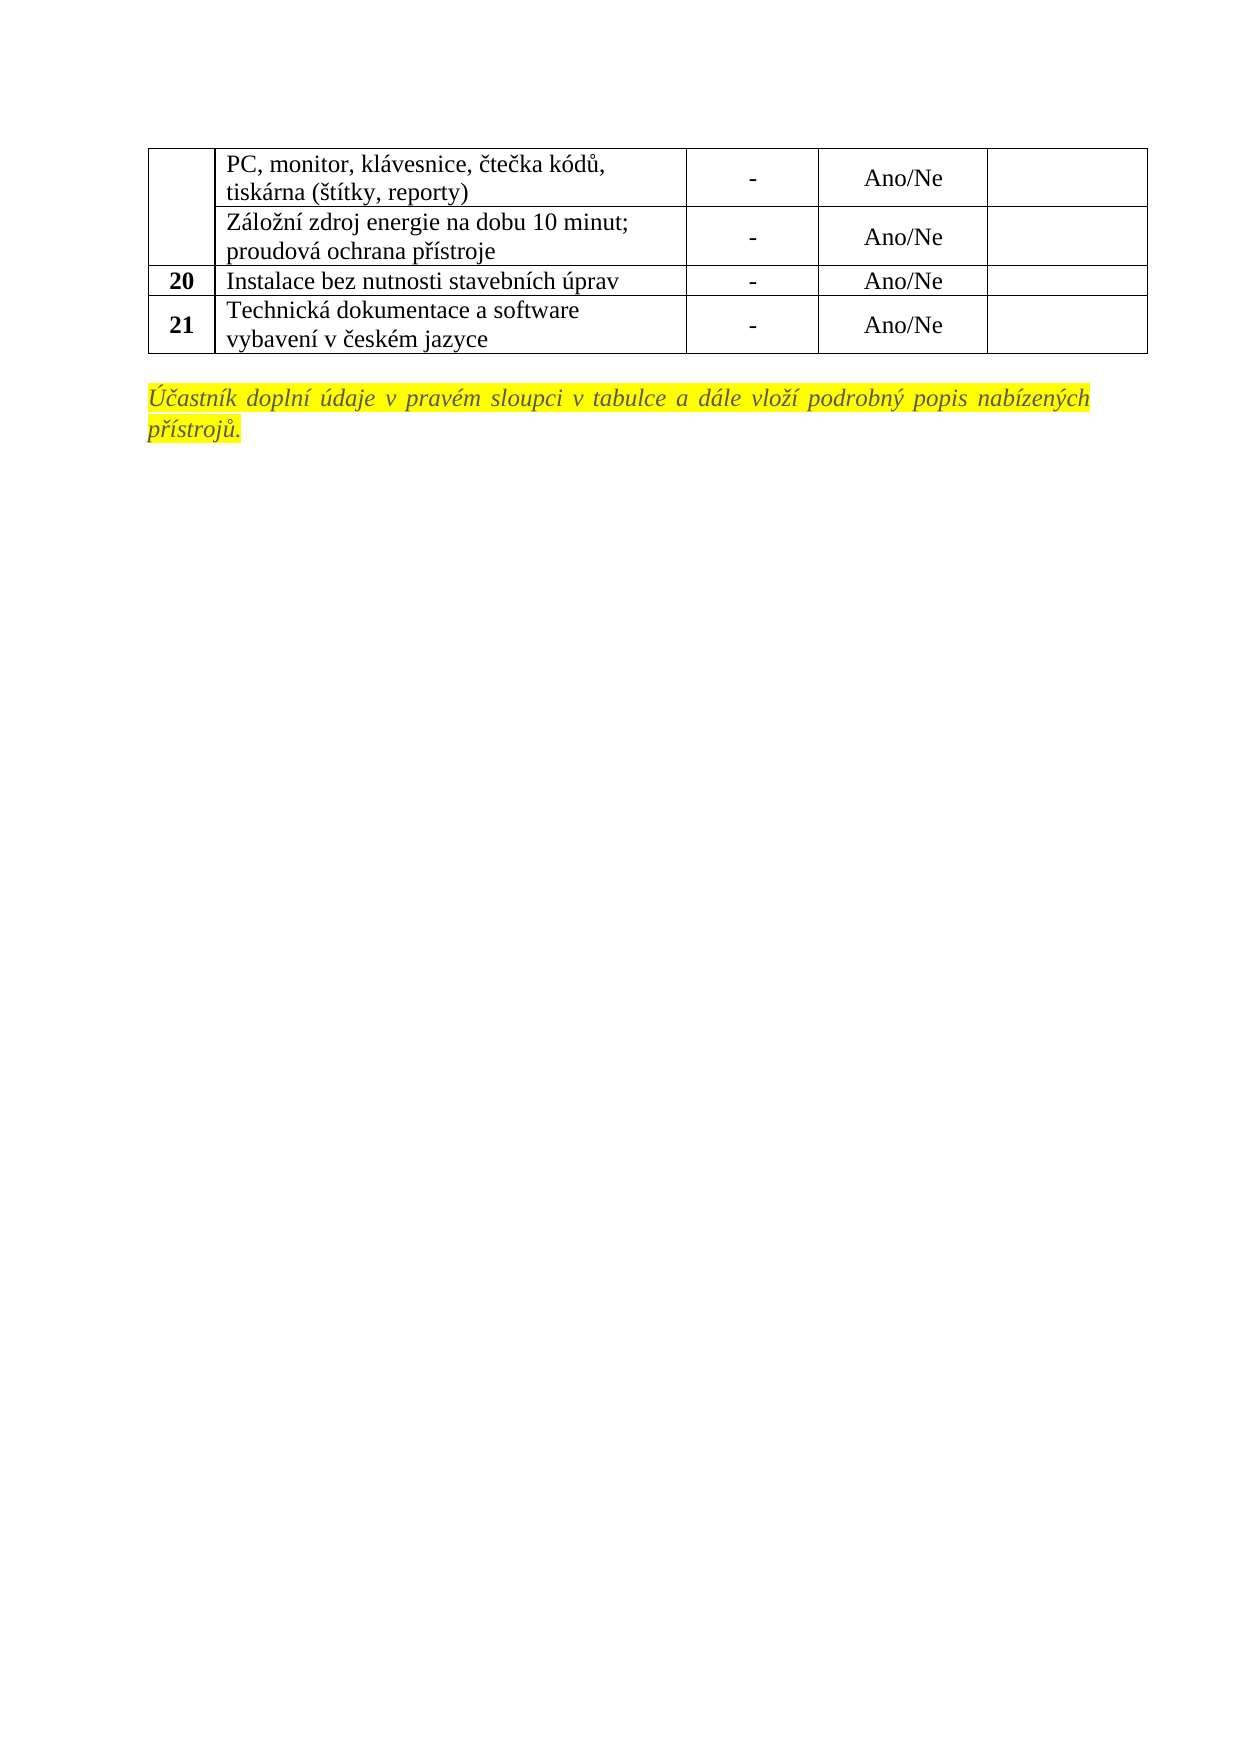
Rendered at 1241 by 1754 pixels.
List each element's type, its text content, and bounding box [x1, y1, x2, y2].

table_cell Technická dokumentace a software vybavení v českém jazyce [216, 296, 686, 353]
table_cell - [687, 296, 818, 353]
table_cell [988, 207, 1147, 265]
table_cell 21 [149, 296, 214, 353]
table_cell Ano/Ne [819, 207, 987, 265]
table_cell PC, monitor, klávesnice, čtečka kódů, tiskárna (štítky, reporty) [216, 149, 686, 206]
table_cell Instalace bez nutnosti stavebních úprav [216, 266, 686, 294]
table_cell Ano/Ne [819, 149, 987, 206]
table_cell 19 [149, 149, 214, 265]
table_cell - [687, 149, 818, 206]
text Účastník doplní údaje v pravém sloupci v tabulce a dále vloží podrobný popis nabízených přístrojů. [148, 383, 1093, 443]
table_cell - [687, 207, 818, 265]
table_cell [988, 149, 1147, 206]
table_cell Ano/Ne [819, 266, 987, 294]
table_cell Záložní zdroj energie na dobu 10 minut; proudová ochrana přístroje [216, 207, 686, 265]
table_cell [988, 266, 1147, 294]
table_cell [988, 296, 1147, 353]
table_cell 20 [149, 266, 214, 294]
table_cell Ano/Ne [819, 296, 987, 353]
table_cell - [687, 266, 818, 294]
